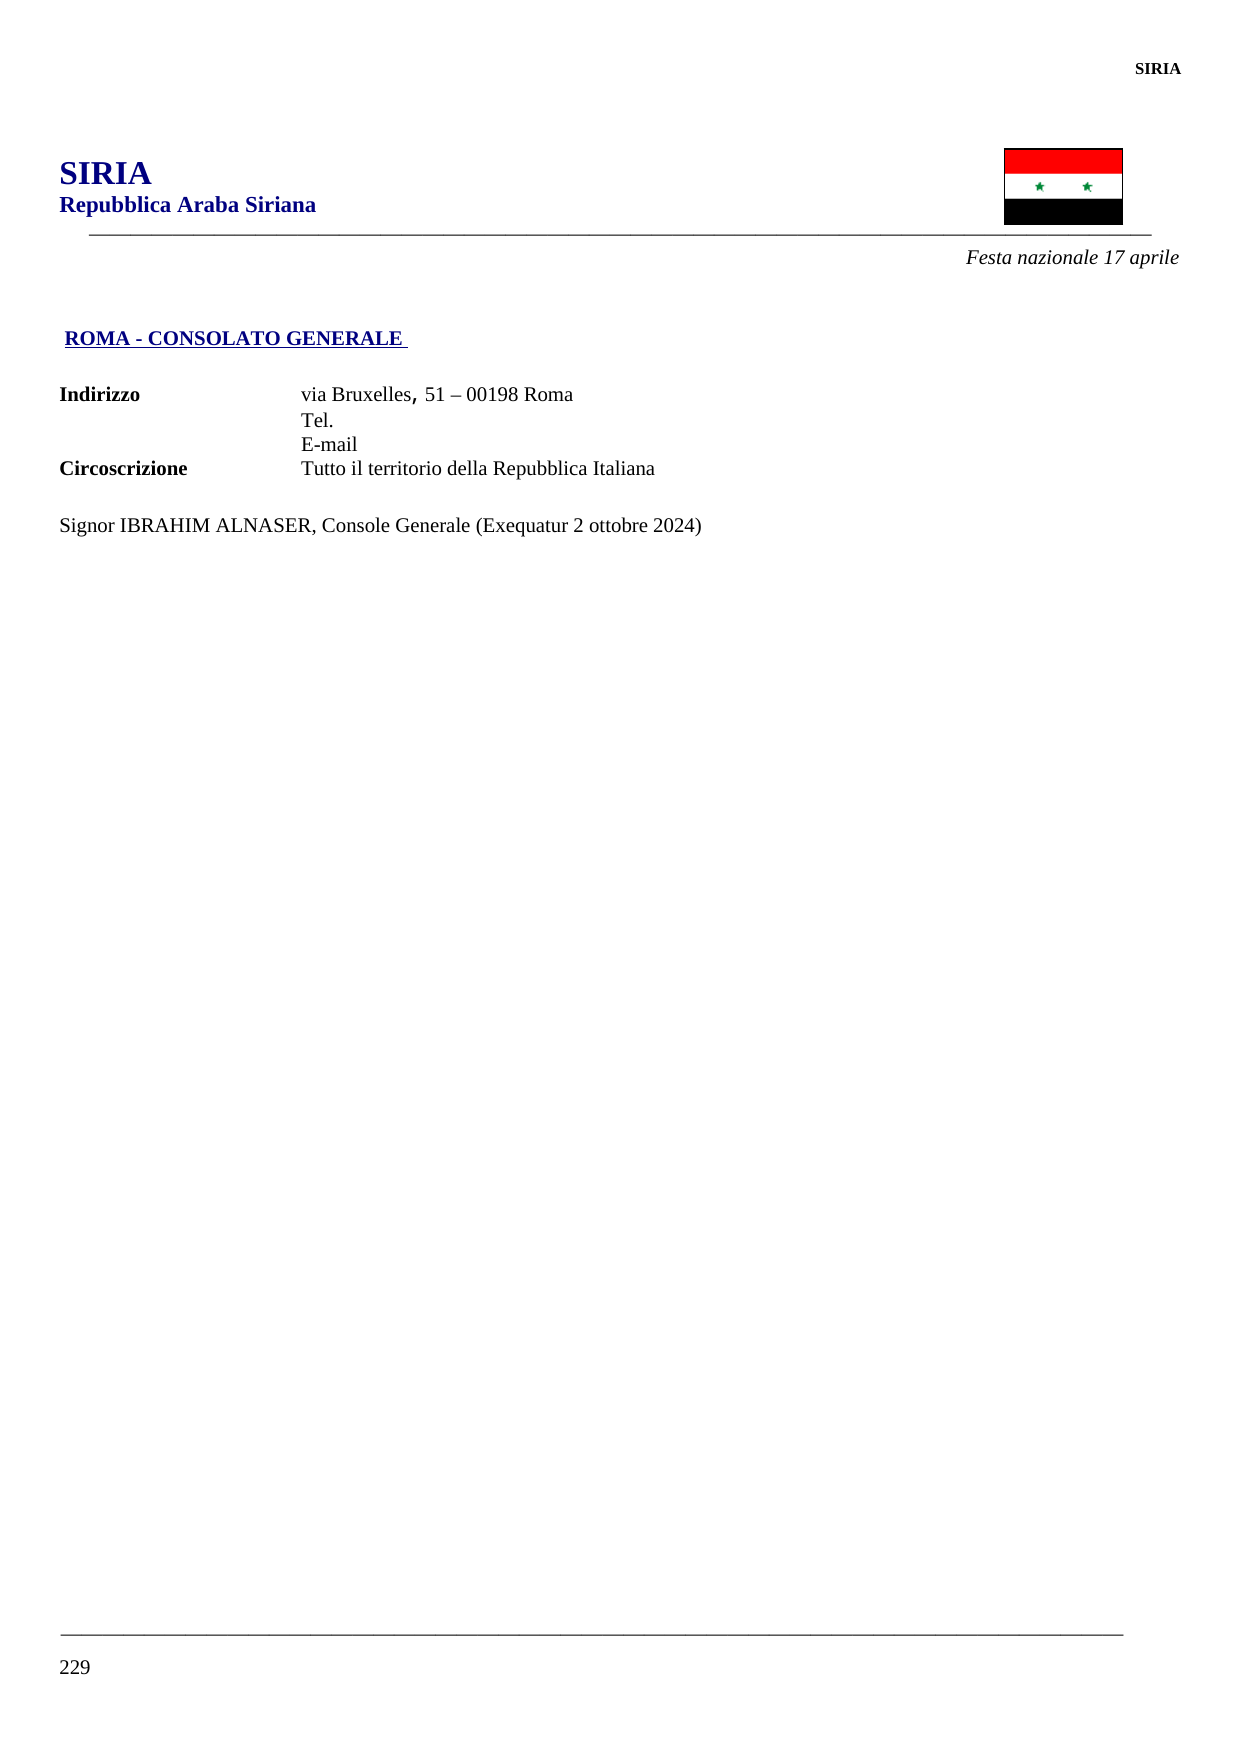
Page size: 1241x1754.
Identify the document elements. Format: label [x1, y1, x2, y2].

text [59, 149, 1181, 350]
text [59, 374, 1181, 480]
picture [1005, 150, 1122, 223]
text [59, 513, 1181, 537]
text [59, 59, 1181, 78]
